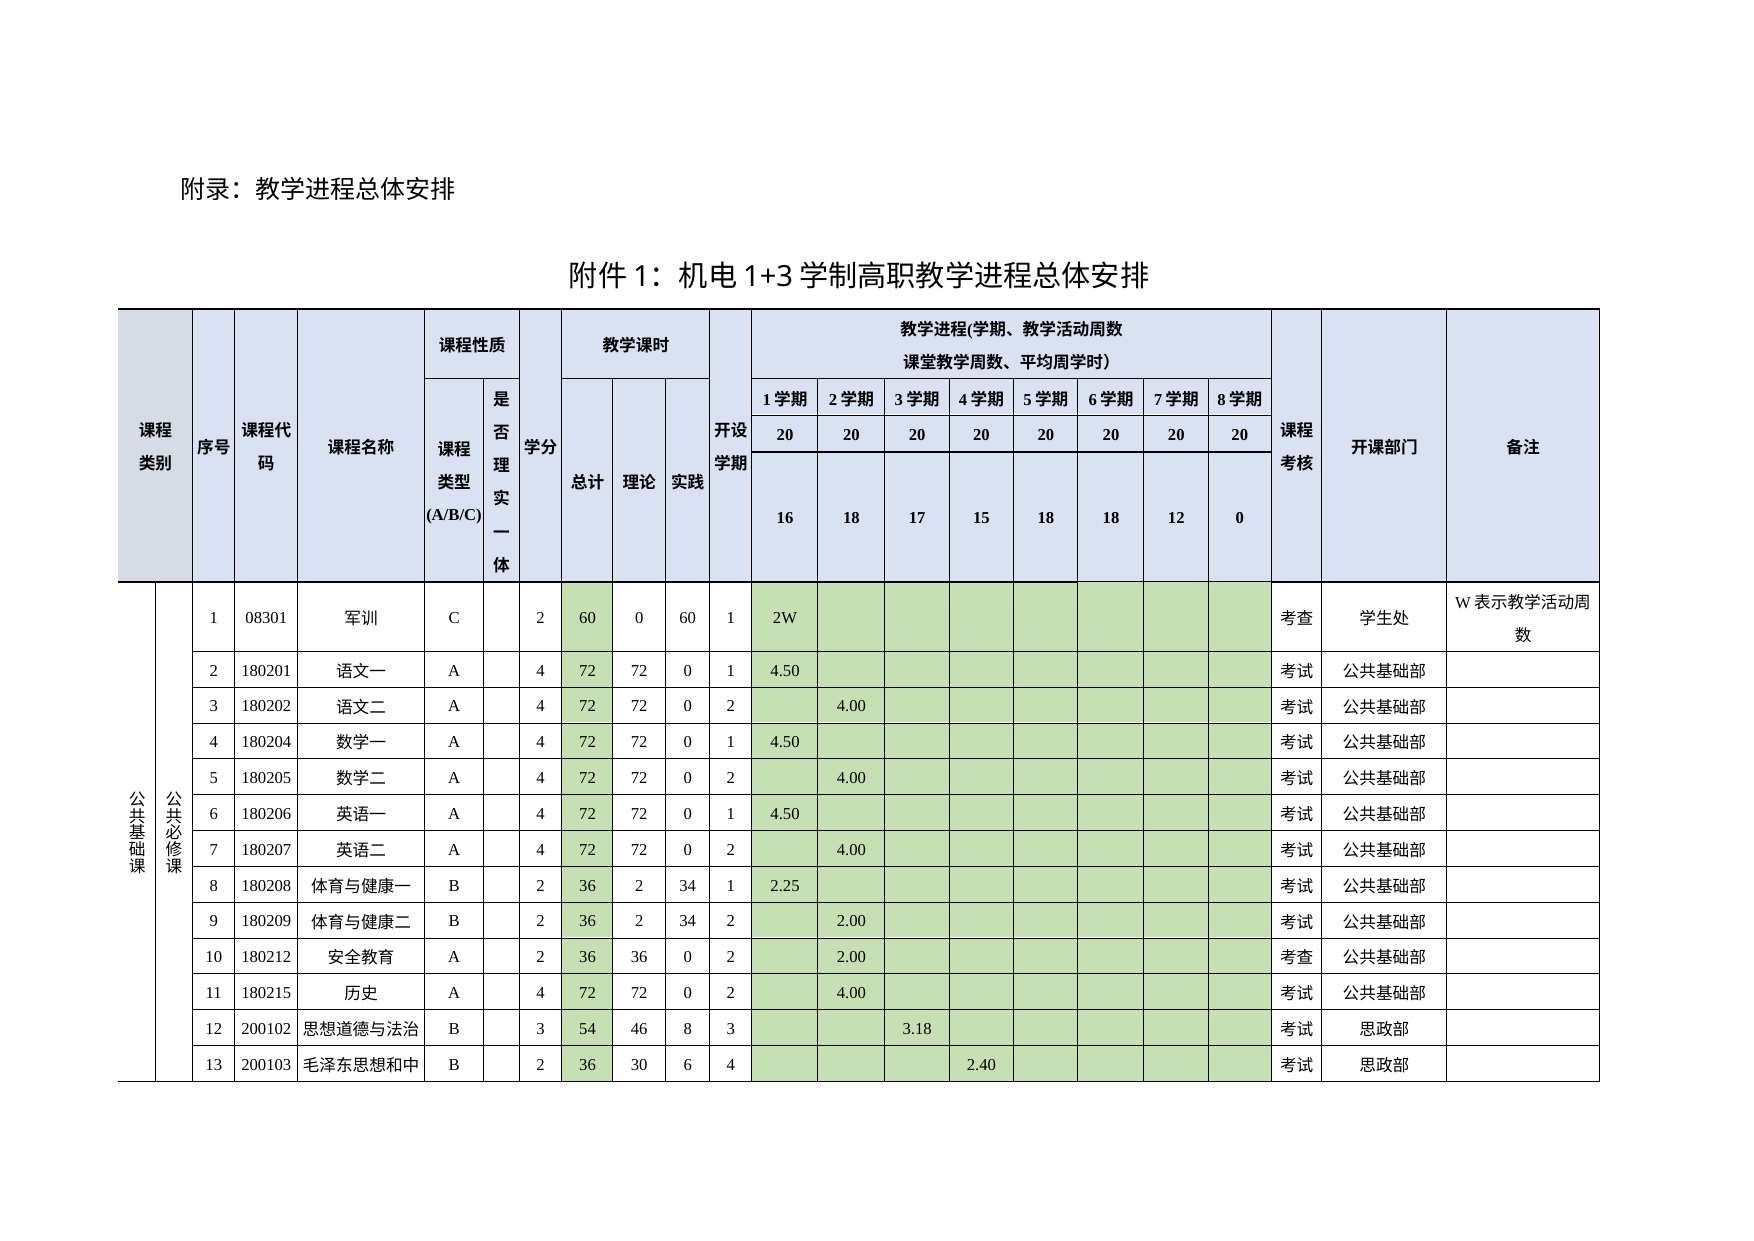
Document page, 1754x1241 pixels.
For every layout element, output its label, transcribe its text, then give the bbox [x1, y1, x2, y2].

table_cell [1209, 831, 1271, 866]
table_cell 语文二 [298, 688, 424, 722]
table_cell 考试 [1272, 831, 1321, 866]
table_cell 0 [1209, 453, 1271, 581]
table_cell 2 [520, 939, 561, 973]
table_cell 2 [520, 903, 561, 937]
table_cell [818, 724, 884, 758]
table_cell 72 [562, 688, 612, 722]
table_cell 教学进程(学期、教学活动周数 课堂教学周数、平均周学时） [752, 310, 1271, 378]
table_cell 课程 类型(A/B/C) [425, 379, 483, 581]
table_cell 60 [562, 583, 612, 651]
table_cell [1447, 831, 1599, 866]
table_cell 0 [666, 795, 709, 830]
table_cell [1078, 1046, 1143, 1081]
table_cell 2 [710, 939, 751, 973]
table_cell [1144, 939, 1208, 973]
table_cell [950, 652, 1013, 687]
table_cell 11 [193, 974, 234, 1009]
table_cell 思政部 [1322, 1010, 1446, 1045]
table_cell 8 [193, 867, 234, 902]
table_cell [1014, 903, 1077, 937]
table_cell 0 [613, 583, 665, 651]
table_cell [484, 974, 519, 1009]
table_cell [1014, 583, 1077, 651]
table_cell 理论 [613, 379, 665, 581]
table_cell [1447, 939, 1599, 973]
table_cell 180208 [235, 867, 297, 902]
table_cell A [425, 795, 483, 830]
table_cell [885, 1046, 949, 1081]
table_cell [1209, 867, 1271, 902]
table_cell [1209, 724, 1271, 758]
table_cell 72 [562, 795, 612, 830]
table_cell 序号 [193, 310, 234, 581]
table_cell 20 [1078, 416, 1143, 451]
table_cell [484, 831, 519, 866]
table_cell [885, 688, 949, 722]
table_cell [1014, 867, 1077, 902]
table_cell [950, 1010, 1013, 1045]
table_cell 12 [1144, 453, 1208, 581]
table_cell [1447, 724, 1599, 758]
table_cell [885, 652, 949, 687]
table_cell 10 [193, 939, 234, 973]
table_cell [1447, 688, 1599, 722]
table_cell 1 [710, 583, 751, 651]
table_cell 180205 [235, 759, 297, 794]
table_cell [1014, 1046, 1077, 1081]
table_cell [1014, 974, 1077, 1009]
table_cell [1144, 759, 1208, 794]
table_cell 180215 [235, 974, 297, 1009]
table_cell [1144, 867, 1208, 902]
table_cell 思想道德与法治 [298, 1010, 424, 1045]
table_cell [885, 831, 949, 866]
table_cell [1209, 652, 1271, 687]
table_cell 数学二 [298, 759, 424, 794]
table_cell [1447, 867, 1599, 902]
table_cell [1209, 974, 1271, 1009]
table_cell [484, 583, 519, 651]
table_cell 3学期 [885, 379, 949, 414]
table_cell [818, 1046, 884, 1081]
table_cell [1209, 582, 1271, 651]
table_cell [752, 1046, 817, 1081]
table_cell 72 [562, 974, 612, 1009]
table_cell 5 [193, 759, 234, 794]
table_cell [1209, 759, 1271, 794]
table_cell [950, 867, 1013, 902]
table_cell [298, 1046, 424, 1081]
table_cell 考查 [1272, 583, 1321, 651]
table_cell 72 [613, 831, 665, 866]
table_cell [752, 759, 817, 794]
table_cell 7学期 [1144, 379, 1208, 414]
table_cell [1144, 652, 1208, 687]
table_cell [950, 831, 1013, 866]
table_cell [1209, 939, 1271, 973]
table_cell 语文一 [298, 652, 424, 687]
table_cell 9 [193, 903, 234, 937]
table_cell 考试 [1272, 1010, 1321, 1045]
table_cell [484, 795, 519, 830]
table_cell 公共基础部 [1322, 867, 1446, 902]
table_cell 2 [520, 1046, 561, 1081]
table_cell [484, 939, 519, 973]
table_cell [1144, 688, 1208, 722]
table_cell [484, 652, 519, 687]
table_cell 2.40 [950, 1046, 1013, 1081]
table_cell 180206 [235, 795, 297, 830]
table_cell 开课部门 [1322, 310, 1446, 581]
table_cell 2.00 [818, 939, 884, 973]
table_cell 1 [710, 795, 751, 830]
table_cell 2.00 [818, 903, 884, 937]
table_cell 36 [562, 867, 612, 902]
table_cell 6 [666, 1046, 709, 1081]
table_cell 数学一 [298, 724, 424, 758]
table_cell 2W [752, 583, 817, 651]
table_cell [950, 759, 1013, 794]
table_cell A [425, 939, 483, 973]
table_cell 公共基础部 [1322, 903, 1446, 937]
table_cell [885, 939, 949, 973]
table_cell [484, 759, 519, 794]
table_cell 安全教育 [298, 939, 424, 973]
table_cell 体育与健康一 [298, 867, 424, 902]
table_cell 12 [193, 1010, 234, 1045]
table_cell 8学期 [1209, 379, 1271, 414]
table_cell [950, 688, 1013, 722]
table_cell 英语一 [298, 795, 424, 830]
table_cell 0 [666, 939, 709, 973]
table_cell [885, 974, 949, 1009]
table_cell 8 [666, 1010, 709, 1045]
table_cell 20 [752, 416, 817, 451]
table_cell 4.50 [752, 724, 817, 758]
table_cell 公共基础部 [1322, 939, 1446, 973]
table_cell 课程 考核 [1272, 310, 1321, 581]
table_cell [950, 724, 1013, 758]
table_cell 17 [885, 453, 949, 581]
table_cell 2学期 [818, 379, 884, 414]
table_cell 1 [710, 652, 751, 687]
table_cell [885, 724, 949, 758]
table_cell [950, 903, 1013, 937]
table_cell B [425, 903, 483, 937]
table_cell 72 [613, 724, 665, 758]
table_cell 0 [666, 974, 709, 1009]
table_cell [1078, 582, 1143, 651]
table_cell [1144, 1010, 1208, 1045]
table_cell [818, 1010, 884, 1045]
table_cell [1144, 1046, 1208, 1081]
table_cell 15 [950, 453, 1013, 581]
table_cell 180209 [235, 903, 297, 937]
table_cell [885, 583, 949, 651]
table_cell 13 [193, 1046, 234, 1081]
table_cell 18 [1014, 453, 1077, 581]
table_cell [1447, 795, 1599, 830]
table_cell 2 [710, 759, 751, 794]
table_cell 课程名称 [298, 310, 424, 581]
table_header 附件1：机电1+3学制高职教学进程总体安排 [118, 240, 1599, 307]
table_cell 4 [710, 1046, 751, 1081]
table_cell 2 [710, 974, 751, 1009]
table_cell [1014, 724, 1077, 758]
table_cell 72 [613, 759, 665, 794]
table_cell A [425, 652, 483, 687]
table_cell 考试 [1272, 974, 1321, 1009]
table_cell 6 [193, 795, 234, 830]
table_cell 72 [613, 652, 665, 687]
table_cell 08301 [235, 583, 297, 651]
table_cell [1144, 582, 1208, 651]
table_cell 1 [710, 867, 751, 902]
table_cell 34 [666, 903, 709, 937]
table_cell 3.18 [885, 1010, 949, 1045]
table_cell 4 [520, 759, 561, 794]
table_cell 54 [562, 1010, 612, 1045]
table_cell [818, 583, 884, 651]
table_cell 公共基础部 [1322, 974, 1446, 1009]
table_cell 4.00 [818, 759, 884, 794]
table_cell 72 [613, 795, 665, 830]
table_cell 考查 [1272, 939, 1321, 973]
table_cell 20 [1014, 416, 1077, 451]
table_cell [1078, 867, 1143, 902]
table_cell 180204 [235, 724, 297, 758]
table_cell 34 [666, 867, 709, 902]
table_cell 5学期 [1014, 379, 1077, 414]
table_cell 180201 [235, 652, 297, 687]
table_cell [484, 1010, 519, 1045]
table_cell 180207 [235, 831, 297, 866]
table_cell [752, 974, 817, 1009]
table_cell [1447, 1010, 1599, 1045]
table_cell [1014, 759, 1077, 794]
table_cell 4 [520, 795, 561, 830]
table_cell 3 [193, 688, 234, 722]
table_cell 考试 [1272, 688, 1321, 722]
table_cell 3 [710, 1010, 751, 1045]
table_cell [1014, 688, 1077, 722]
table_cell [818, 795, 884, 830]
table_cell 1 [710, 724, 751, 758]
table_cell [484, 688, 519, 722]
table_cell 2.25 [752, 867, 817, 902]
table_cell 4学期 [950, 379, 1013, 414]
table_cell 总计 [562, 379, 612, 581]
table_cell 200103 [235, 1046, 297, 1081]
table_cell [1209, 1010, 1271, 1045]
table_cell [885, 795, 949, 830]
table_cell [1078, 652, 1143, 687]
table_cell [1209, 688, 1271, 722]
table_cell A [425, 831, 483, 866]
table_cell 72 [562, 724, 612, 758]
table_cell 公共基础部 [1322, 652, 1446, 687]
table_cell [950, 795, 1013, 830]
table_cell 3 [520, 1010, 561, 1045]
table_cell [1144, 903, 1208, 937]
table_cell [1209, 795, 1271, 830]
table_cell [1078, 724, 1143, 758]
table_cell 思政部 [1322, 1046, 1446, 1081]
table_cell [752, 939, 817, 973]
table_cell 180202 [235, 688, 297, 722]
table_cell C [425, 583, 483, 651]
table_cell [1014, 831, 1077, 866]
table_cell 公共基础部 [1322, 831, 1446, 866]
table_cell 公共基础部 [1322, 759, 1446, 794]
table_cell [818, 867, 884, 902]
table_cell [1078, 903, 1143, 937]
table_cell 200102 [235, 1010, 297, 1045]
table_cell [1144, 831, 1208, 866]
table_cell 2 [710, 831, 751, 866]
table_cell [1447, 974, 1599, 1009]
table_cell 36 [613, 939, 665, 973]
table_cell 4 [520, 831, 561, 866]
table_cell 2 [613, 903, 665, 937]
table_cell 6学期 [1078, 379, 1143, 414]
table_cell 公共必修课 [156, 583, 192, 1081]
table_cell A [425, 974, 483, 1009]
table_cell 学生处 [1322, 583, 1446, 651]
table_cell 0 [666, 831, 709, 866]
table_cell 4.00 [818, 688, 884, 722]
table_cell 0 [666, 688, 709, 722]
table_cell 72 [562, 831, 612, 866]
table_cell 2 [193, 652, 234, 687]
table_cell 备注 [1447, 310, 1599, 581]
table_cell 教学课时 [562, 310, 709, 378]
table_cell 4 [520, 652, 561, 687]
table_cell 课程代码 [235, 310, 297, 581]
table_cell 20 [885, 416, 949, 451]
table_cell 72 [613, 974, 665, 1009]
table_cell A [425, 688, 483, 722]
table_cell 4 [520, 688, 561, 722]
table_cell 考试 [1272, 724, 1321, 758]
table_cell 是否理实一体 [484, 379, 519, 581]
table_cell [752, 688, 817, 722]
table_cell [950, 939, 1013, 973]
table_cell 考试 [1272, 759, 1321, 794]
table_cell 2 [710, 903, 751, 937]
table_cell 公共基础部 [1322, 724, 1446, 758]
text 附录：教学进程总体安排 [118, 155, 1566, 221]
table_cell [1447, 759, 1599, 794]
table_cell 0 [666, 724, 709, 758]
table_cell 1学期 [752, 379, 817, 414]
table_cell 课程 类别 [118, 310, 192, 581]
table_cell 实践 [666, 379, 709, 581]
table_cell [1447, 903, 1599, 937]
table_cell [950, 583, 1013, 651]
table_cell 72 [562, 759, 612, 794]
table_cell 4.50 [752, 652, 817, 687]
table_cell B [425, 1010, 483, 1045]
table_cell 46 [613, 1010, 665, 1045]
table_cell 考试 [1272, 867, 1321, 902]
table_cell [484, 867, 519, 902]
table_cell 课程性质 [425, 310, 519, 378]
table_cell [885, 759, 949, 794]
table_cell B [425, 1046, 483, 1081]
table_cell 4 [520, 724, 561, 758]
table_cell [818, 652, 884, 687]
table_cell 72 [613, 688, 665, 722]
table_cell 公共基础课 [118, 583, 155, 1081]
table_cell [1014, 795, 1077, 830]
table_cell 60 [666, 583, 709, 651]
table_cell [1144, 724, 1208, 758]
table_cell 开设学期 [710, 310, 751, 581]
table_cell A [425, 759, 483, 794]
table_cell 0 [666, 759, 709, 794]
table_cell 36 [562, 939, 612, 973]
table_cell [1447, 1046, 1599, 1081]
table_cell 18 [1078, 453, 1143, 581]
table_cell 考试 [1272, 1046, 1321, 1081]
table_cell 36 [562, 903, 612, 937]
table_cell 4 [193, 724, 234, 758]
table_cell 考试 [1272, 903, 1321, 937]
table_cell 7 [193, 831, 234, 866]
table_cell 20 [950, 416, 1013, 451]
table_cell [484, 724, 519, 758]
table_cell [752, 1010, 817, 1045]
table_cell [484, 903, 519, 937]
table_cell [885, 903, 949, 937]
table_cell 公共基础部 [1322, 795, 1446, 830]
table_cell 体育与健康二 [298, 903, 424, 937]
table_cell 军训 [298, 583, 424, 651]
table_cell 1 [193, 583, 234, 651]
table_cell A [425, 724, 483, 758]
table_cell 英语二 [298, 831, 424, 866]
table_cell 18 [818, 453, 884, 581]
table_cell 学分 [520, 310, 561, 581]
table_cell 20 [818, 416, 884, 451]
table_cell 30 [613, 1046, 665, 1081]
table_cell [1078, 939, 1143, 973]
table_cell [950, 974, 1013, 1009]
table_cell [1078, 688, 1143, 722]
table_cell [1078, 795, 1143, 830]
table_cell [484, 1046, 519, 1081]
table_cell [1144, 974, 1208, 1009]
table_cell 历史 [298, 974, 424, 1009]
table_cell B [425, 867, 483, 902]
table_cell [1078, 974, 1143, 1009]
table_cell 36 [562, 1046, 612, 1081]
table_cell 考试 [1272, 652, 1321, 687]
table_cell [1447, 652, 1599, 687]
table_cell 4 [520, 974, 561, 1009]
table_cell 4.50 [752, 795, 817, 830]
table_cell 72 [562, 652, 612, 687]
table_cell 0 [666, 652, 709, 687]
table_cell 20 [1209, 416, 1271, 451]
table_cell 2 [613, 867, 665, 902]
table_cell 16 [752, 453, 817, 581]
table_cell 4.00 [818, 974, 884, 1009]
table_cell [752, 831, 817, 866]
table_cell 考试 [1272, 795, 1321, 830]
table_cell [1144, 795, 1208, 830]
table_cell [1078, 759, 1143, 794]
table_cell W表示教学活动周数 [1447, 583, 1599, 651]
table_cell 2 [520, 583, 561, 651]
table_cell 公共基础部 [1322, 688, 1446, 722]
table_cell 180212 [235, 939, 297, 973]
table_cell 2 [710, 688, 751, 722]
table_cell 4.00 [818, 831, 884, 866]
table_cell [1014, 652, 1077, 687]
table_cell [1014, 939, 1077, 973]
table_cell [1209, 903, 1271, 937]
table_cell 20 [1144, 416, 1208, 451]
table_cell [885, 867, 949, 902]
table_cell [1078, 1010, 1143, 1045]
table_cell [1209, 1046, 1271, 1081]
table_cell [1078, 831, 1143, 866]
table_cell [1014, 1010, 1077, 1045]
table_cell [752, 903, 817, 937]
table_cell 2 [520, 867, 561, 902]
